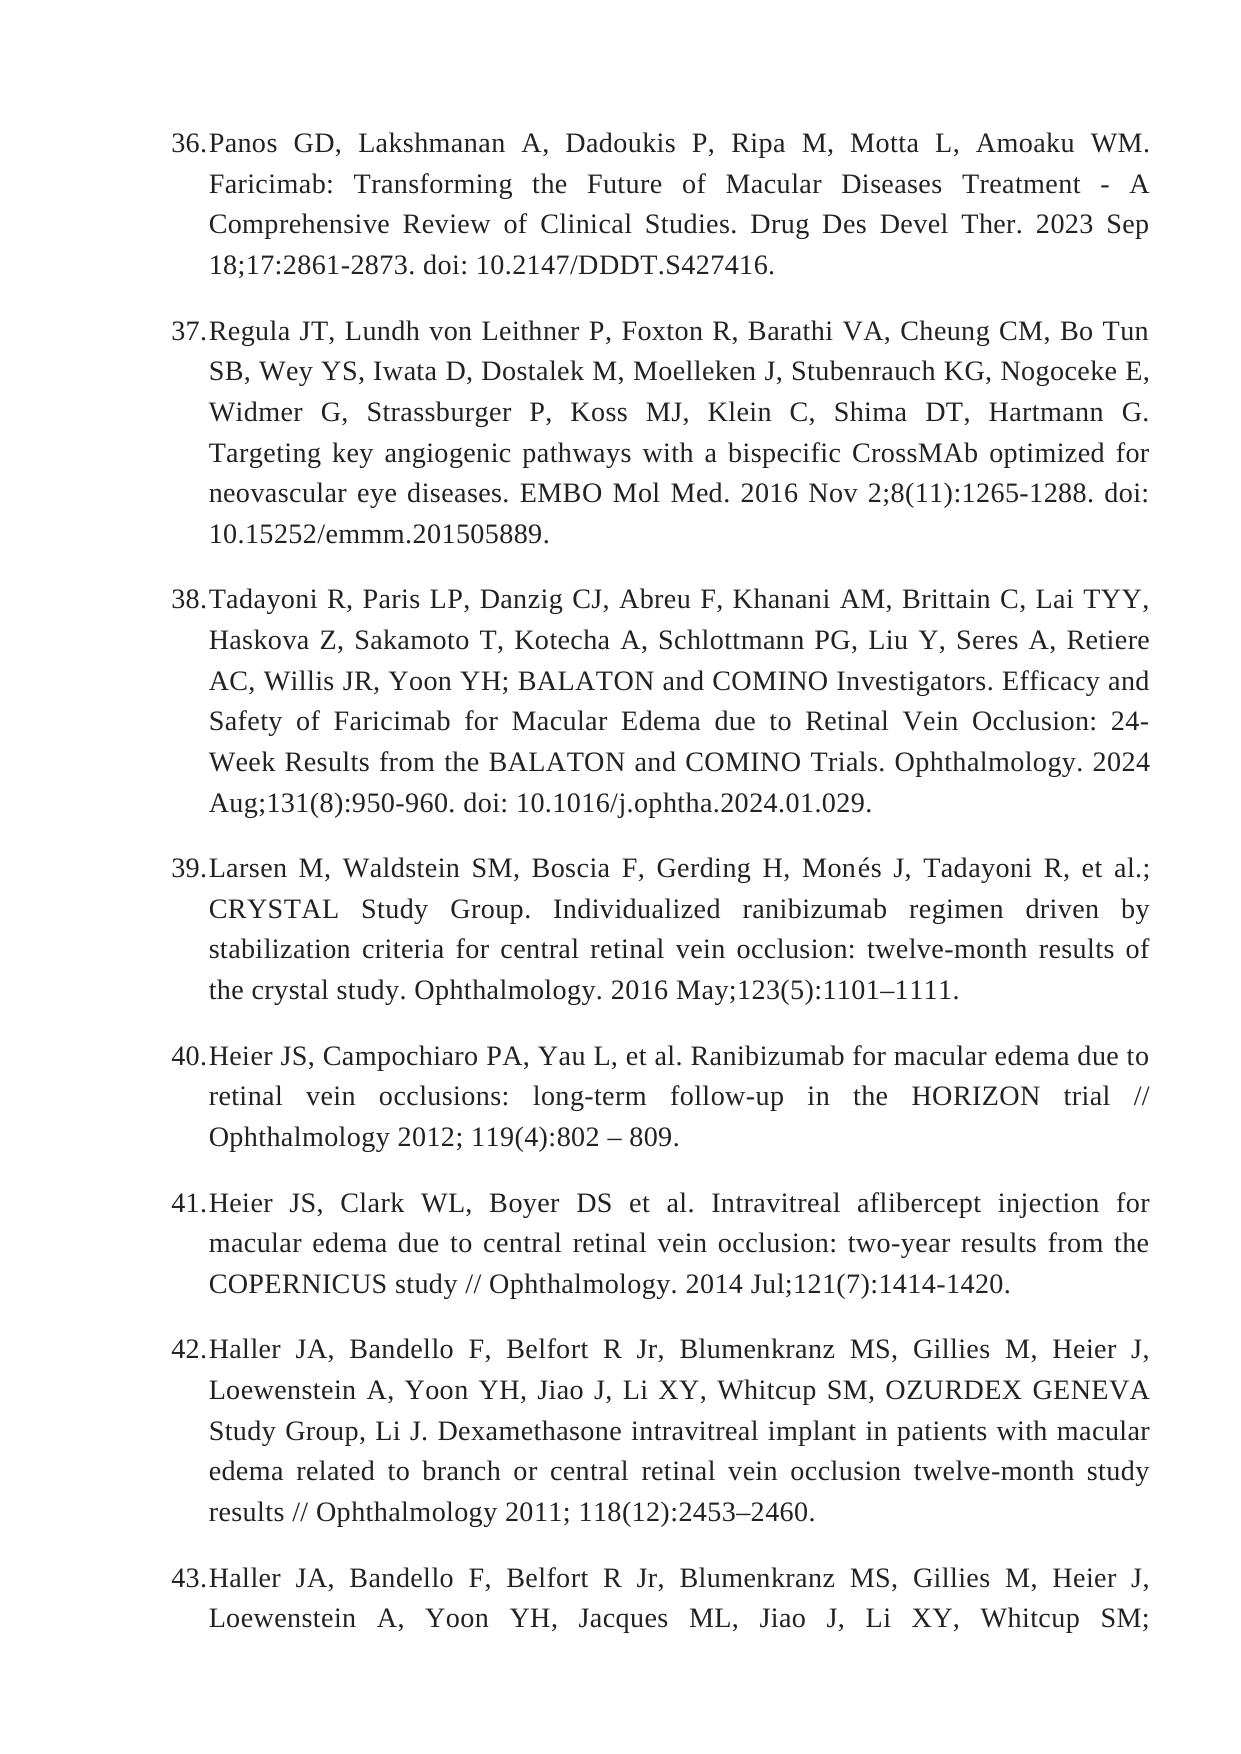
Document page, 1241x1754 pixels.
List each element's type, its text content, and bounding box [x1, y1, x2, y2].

list Larsen M, Waldstein SM, Boscia F, Gerding H, Monés J, Tadayoni R, et al.; CRYSTAL Study Group. Individualized ranibizumab regimen driven by stabilization criteria for central retinal vein occlusion: twelve-month results of the crystal study. Ophthalmology. 2016 May;123(5):1101–1111. [171, 843, 1152, 1006]
list Heier JS, Campochiaro PA, Yau L, et al. Ranibizumab for macular edema due to retinal vein occlusions: long-term follow-up in the HORIZON trial // Ophthalmology 2012; 119(4):802 – 809. [171, 1031, 1152, 1152]
list Regula JT, Lundh von Leithner P, Foxton R, Barathi VA, Cheung CM, Bo Tun SB, Wey YS, Iwata D, Dostalek M, Moelleken J, Stubenrauch KG, Nogoceke E, Widmer G, Strassburger P, Koss MJ, Klein C, Shima DT, Hartmann G. Targeting key angiogenic pathways with a bispecific CrossMAb optimized for neovascular eye diseases. EMBO Mol Med. 2016 Nov 2;8(11):1265-1288. doi: 10.15252/emmm.201505889. [171, 306, 1152, 549]
list Tadayoni R, Paris LP, Danzig CJ, Abreu F, Khanani AM, Brittain C, Lai TYY, Haskova Z, Sakamoto T, Kotecha A, Schlottmann PG, Liu Y, Seres A, Retiere AC, Willis JR, Yoon YH; BALATON and COMINO Investigators. Efficacy and Safety of Faricimab for Macular Edema due to Retinal Vein Occlusion: 24-Week Results from the BALATON and COMINO Trials. Ophthalmology. 2024 Aug;131(8):950-960. doi: 10.1016/j.ophtha.2024.01.029. [171, 574, 1152, 818]
list Heier JS, Clark WL, Boyer DS et al. Intravitreal aflibercept injection for macular edema due to central retinal vein occlusion: two-year results from the COPERNICUS study // Ophthalmology. 2014 Jul;121(7):1414-1420. [171, 1177, 1152, 1299]
list Haller JA, Bandello F, Belfort R Jr, Blumenkranz MS, Gillies M, Heier J, Loewenstein A, Yoon YH, Jiao J, Li XY, Whitcup SM, OZURDEX GENEVA Study Group, Li J. Dexamethasone intravitreal implant in patients with macular edema related to branch or central retinal vein occlusion twelve-month study results // Ophthalmology 2011; 118(12):2453–2460. [171, 1324, 1152, 1527]
list Panos GD, Lakshmanan A, Dadoukis P, Ripa M, Motta L, Amoaku WM. Faricimab: Transforming the Future of Macular Diseases Treatment - A Comprehensive Review of Clinical Studies. Drug Des Devel Ther. 2023 Sep 18;17:2861-2873. doi: 10.2147/DDDT.S427416. [171, 118, 1152, 281]
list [171, 1552, 1152, 1634]
